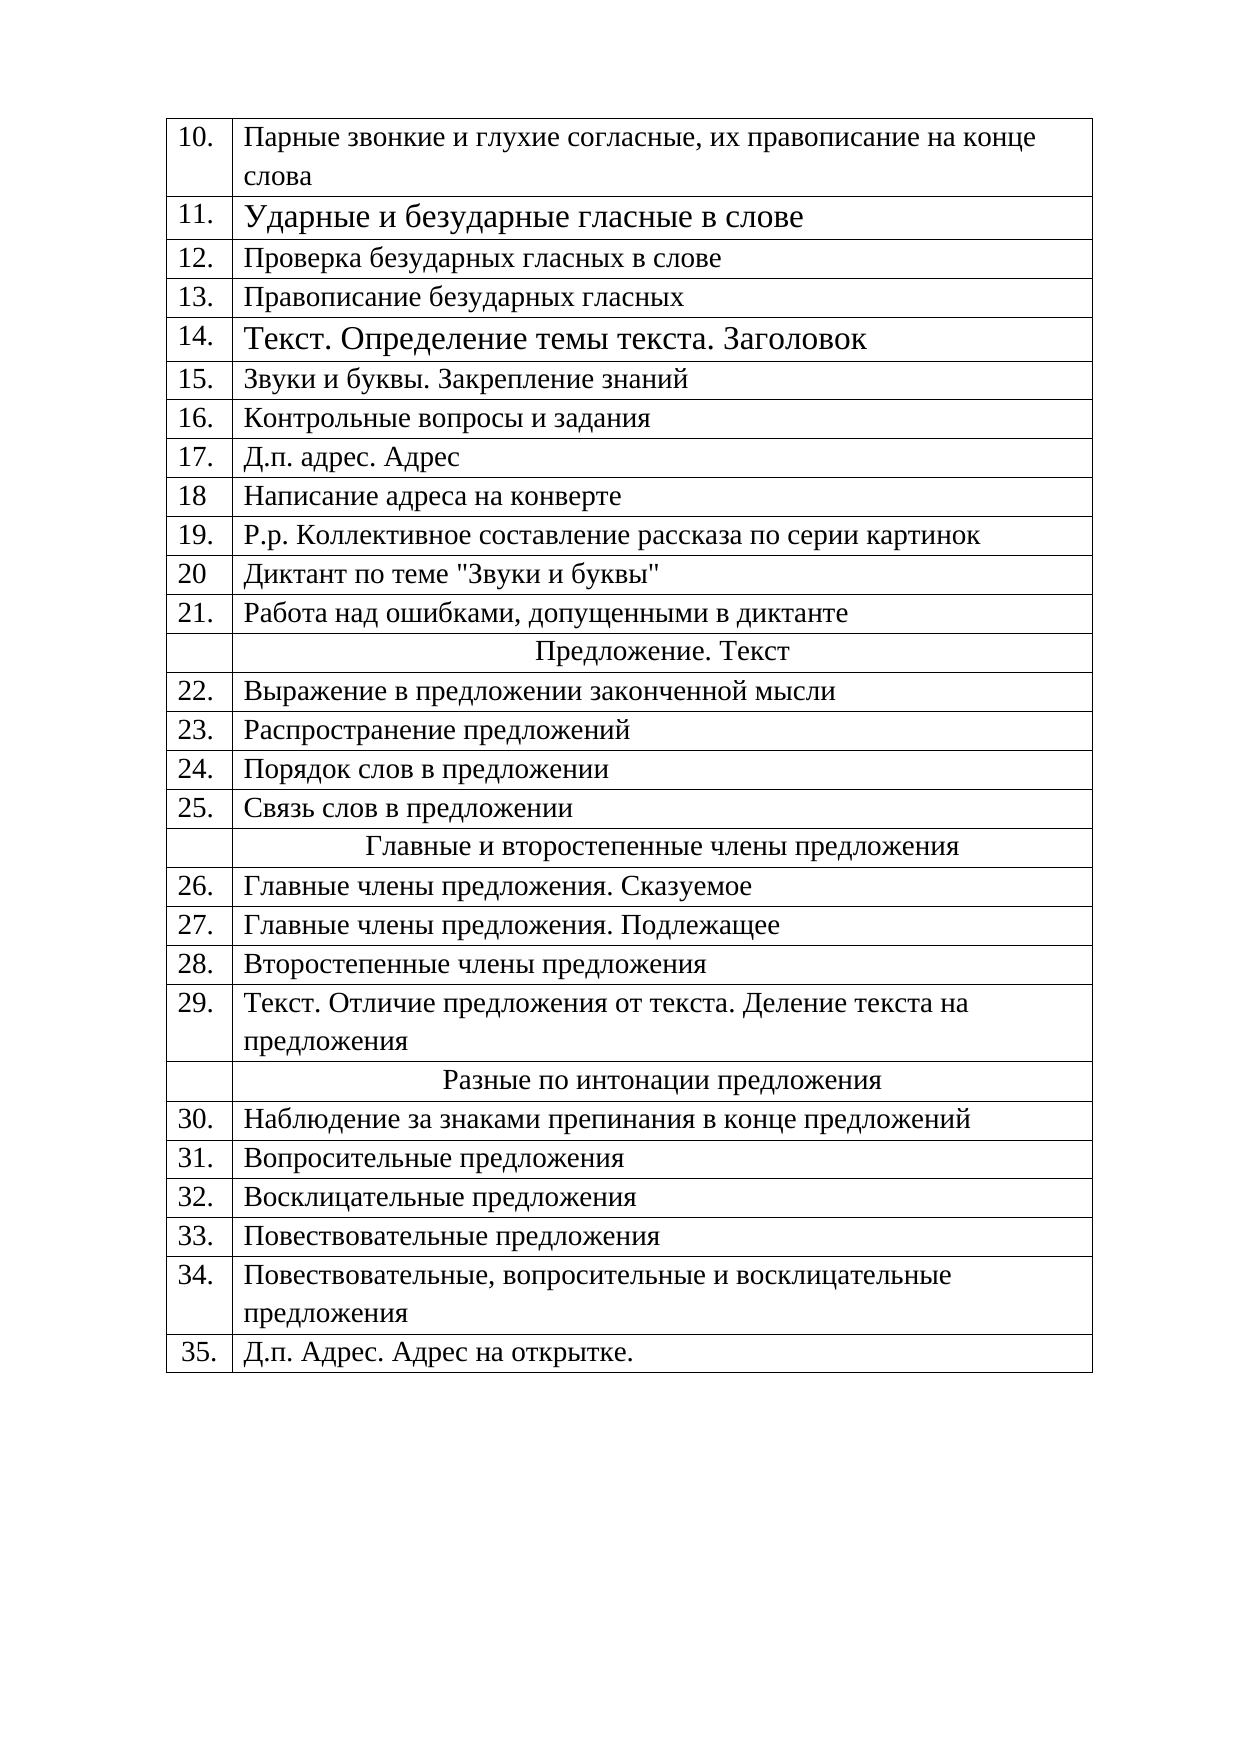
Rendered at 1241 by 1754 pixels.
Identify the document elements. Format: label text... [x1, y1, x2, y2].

table_cell 26. [167, 868, 232, 906]
table_cell Работа над ошибками, допущенными в диктанте [233, 595, 1092, 632]
table_cell [167, 634, 232, 672]
table_cell 12. [167, 240, 232, 278]
table_cell 11. [167, 197, 232, 239]
table_cell 31. [167, 1141, 232, 1178]
table_cell Вопросительные предложения [233, 1141, 1092, 1178]
table_cell Ударные и безударные гласные в слове [233, 197, 1092, 239]
table_cell 35. [167, 1335, 232, 1372]
table_cell 33. [167, 1218, 232, 1256]
table_cell 16. [167, 400, 232, 438]
table_cell 24. [167, 751, 232, 789]
table_cell 22. [167, 673, 232, 711]
table_cell 18 [167, 478, 232, 516]
table_cell 23. [167, 712, 232, 750]
table_cell Распространение предложений [233, 712, 1092, 750]
table_cell 17. [167, 439, 232, 477]
table_cell Выражение в предложении законченной мысли [233, 673, 1092, 711]
table_cell Текст. Определение темы текста. Заголовок [233, 318, 1092, 361]
table_cell 27. [167, 907, 232, 945]
table_cell [167, 1062, 232, 1101]
table_cell Связь слов в предложении [233, 790, 1092, 827]
table_cell 19. [167, 517, 232, 555]
table_cell 32. [167, 1179, 232, 1217]
table_cell 15. [167, 362, 232, 399]
table_cell Главные и второстепенные члены предложения [233, 829, 1092, 867]
table_cell 34. [167, 1257, 232, 1333]
table_cell Наблюдение за знаками препинания в конце предложений [233, 1102, 1092, 1139]
table_cell 20 [167, 556, 232, 594]
table_cell 25. [167, 790, 232, 827]
table_cell Предложение. Текст [233, 634, 1092, 672]
table_cell Повествовательные предложения [233, 1218, 1092, 1256]
table_cell Контрольные вопросы и задания [233, 400, 1092, 438]
table_cell Звуки и буквы. Закрепление знаний [233, 362, 1092, 399]
table_cell Второстепенные члены предложения [233, 946, 1092, 984]
table_cell Порядок слов в предложении [233, 751, 1092, 789]
table_cell 13. [167, 279, 232, 317]
table_cell Диктант по теме "Звуки и буквы" [233, 556, 1092, 594]
table_cell 10. [167, 119, 232, 196]
table_cell 14. [167, 318, 232, 361]
table_cell Текст. Отличие предложения от текста. Деление текста на предложения [233, 985, 1092, 1061]
table_cell Правописание безударных гласных [233, 279, 1092, 317]
table_cell Р.р. Коллективное составление рассказа по серии картинок [233, 517, 1092, 555]
table_cell [167, 829, 232, 867]
table_cell 28. [167, 946, 232, 984]
table_cell Повествовательные, вопросительные и восклицательные предложения [233, 1257, 1092, 1333]
table_cell Восклицательные предложения [233, 1179, 1092, 1217]
table_cell Проверка безударных гласных в слове [233, 240, 1092, 278]
table_cell Разные по интонации предложения [233, 1062, 1092, 1101]
table_cell Главные члены предложения. Подлежащее [233, 907, 1092, 945]
table_cell Написание адреса на конверте [233, 478, 1092, 516]
table_cell 29. [167, 985, 232, 1061]
table_cell Д.п. адрес. Адрес [233, 439, 1092, 477]
table_cell 30. [167, 1102, 232, 1139]
table_cell Д.п. Адрес. Адрес на открытке. [233, 1335, 1092, 1372]
table_cell Главные члены предложения. Сказуемое [233, 868, 1092, 906]
table_cell Парные звонкие и глухие согласные, их правописание на конце слова [233, 119, 1092, 196]
table_cell 21. [167, 595, 232, 632]
